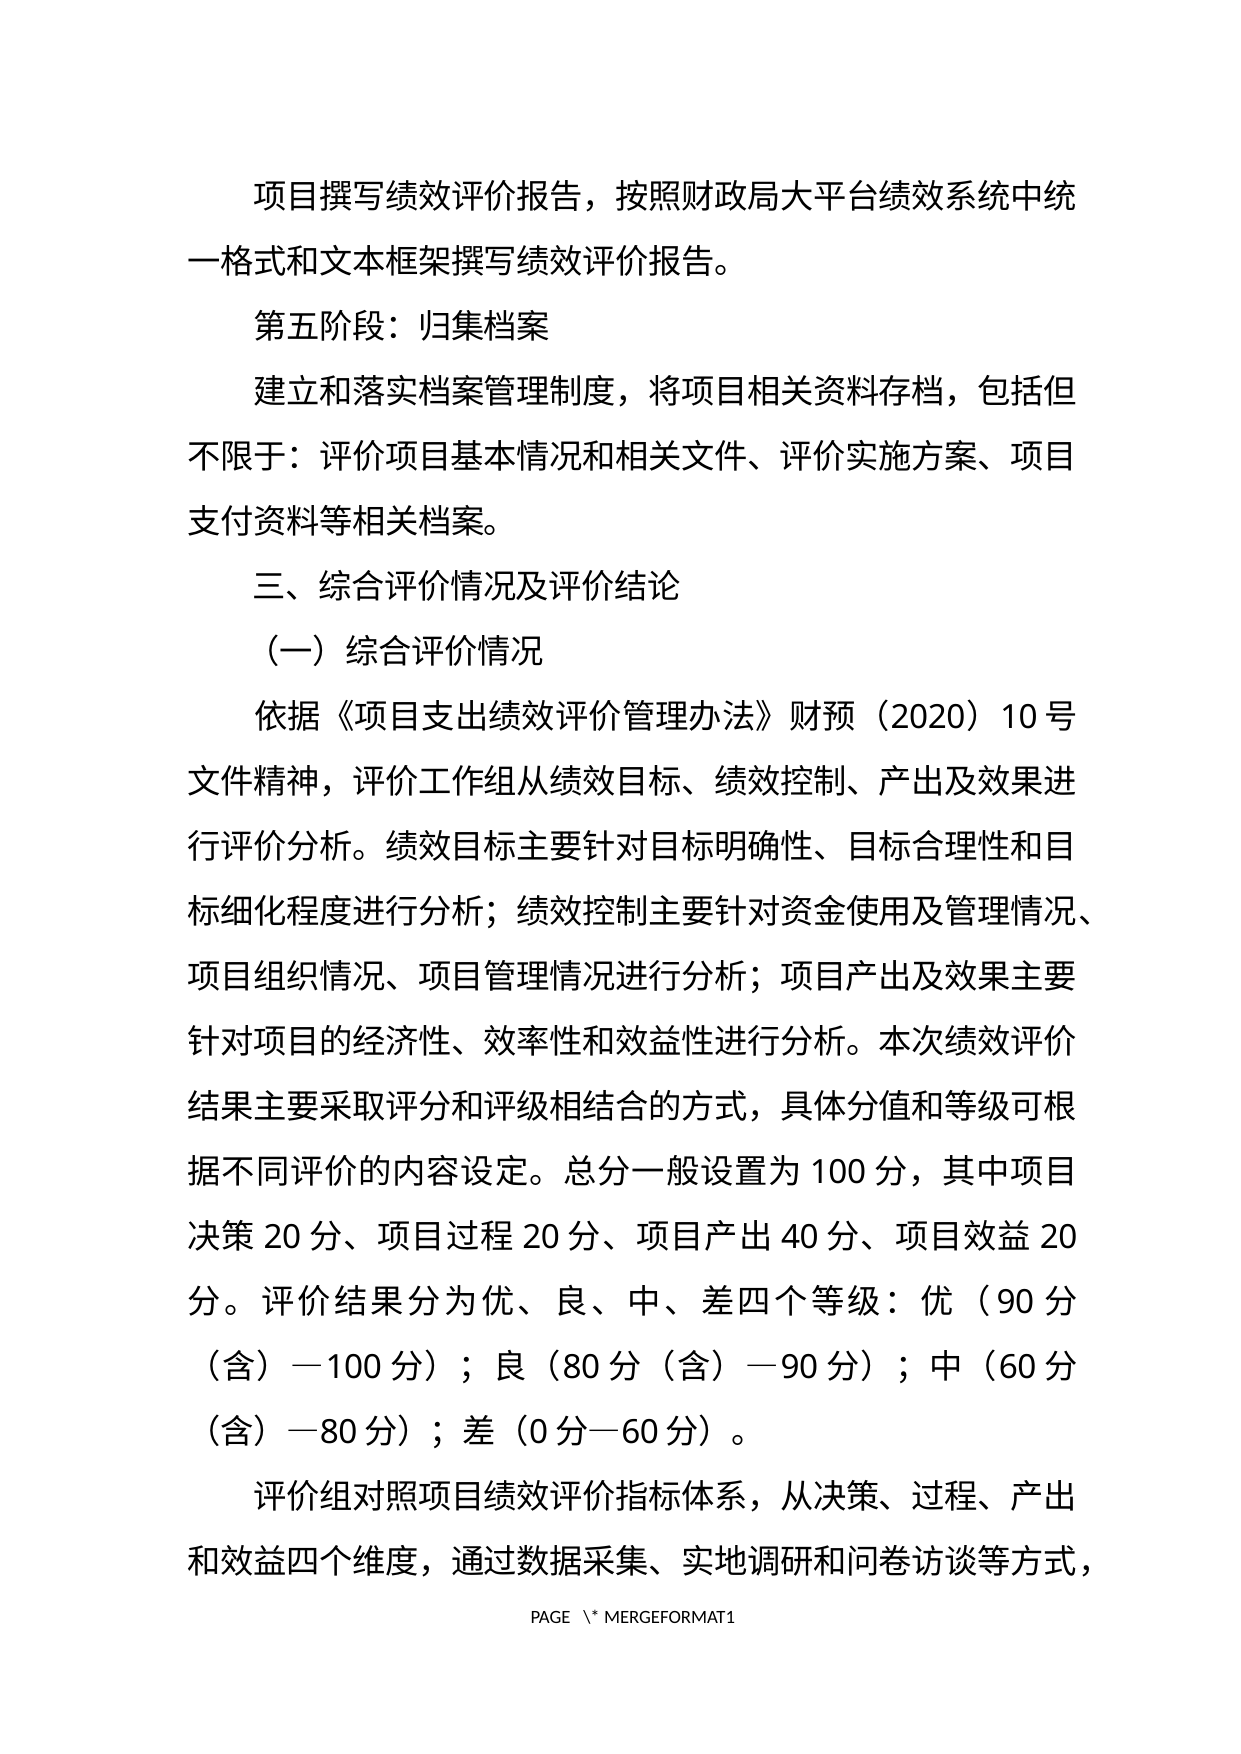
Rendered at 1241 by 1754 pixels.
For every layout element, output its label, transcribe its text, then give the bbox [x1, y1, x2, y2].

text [187, 162, 1078, 552]
text 三、综合评价情况及评价结论 [187, 552, 1078, 617]
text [187, 617, 1078, 1592]
